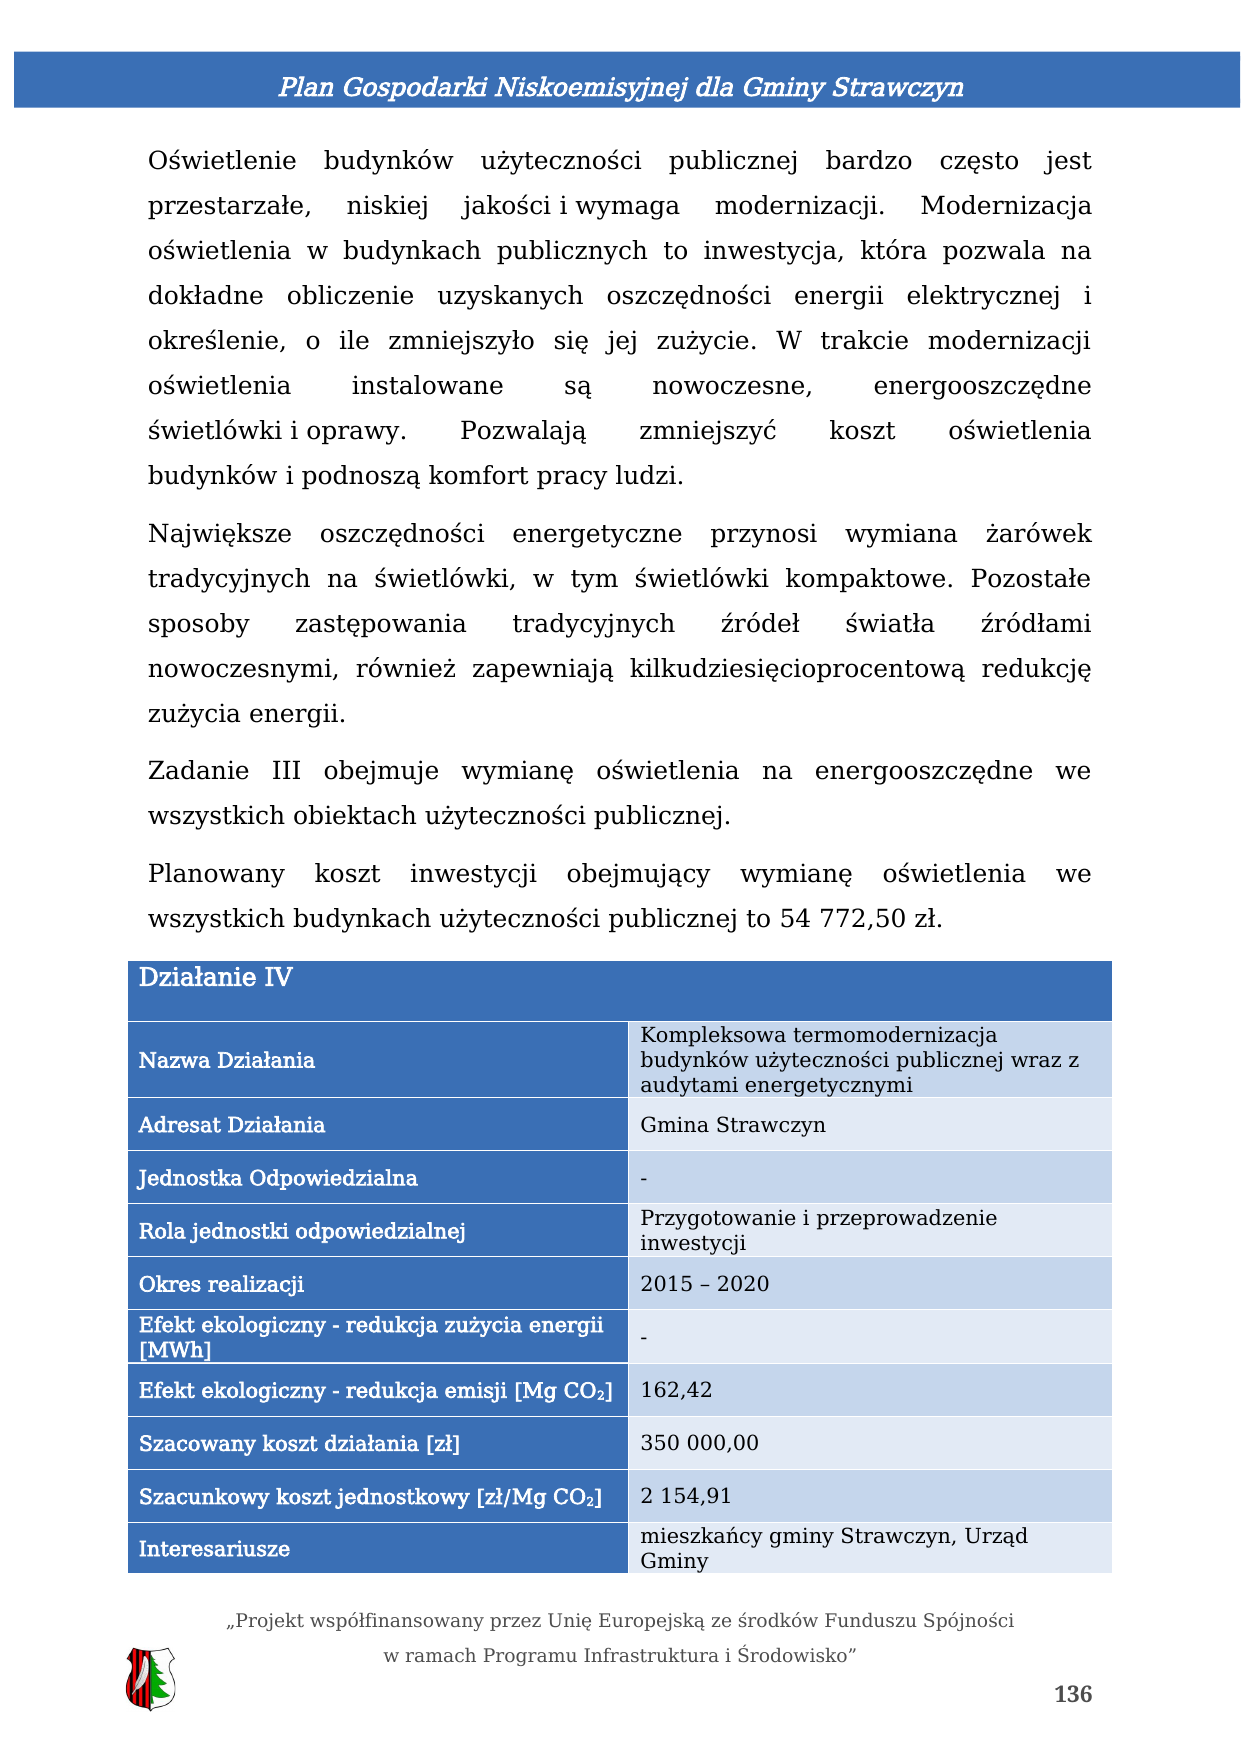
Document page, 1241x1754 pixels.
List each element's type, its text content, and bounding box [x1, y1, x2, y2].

table_cell Interesariusze [128, 1523, 628, 1573]
table_cell Efekt ekologiczny - redukcja emisji [Mg CO2] [128, 1364, 628, 1416]
table_cell Kompleksowa termomodernizacja budynków użyteczności publicznej wraz z audytami energetycznymi [629, 1022, 1112, 1097]
table_cell Szacunkowy koszt jednostkowy [zł/Mg CO2] [128, 1470, 628, 1522]
text Największe oszczędności energetyczne przynosi wymiana żarówek tradycyjnych na świetlówki, w tym świetlówki kompaktowe. Pozostałe sposoby zastępowania tradycyjnych źródeł światła źródłami nowoczesnymi, również zapewniają kilkudziesięcioprocentową redukcję zużycia energii. [148, 517, 1092, 727]
text Oświetlenie budynków użyteczności publicznej bardzo często jest przestarzałe, niskiej jakości i wymaga modernizacji. Modernizacja oświetlenia w budynkach publicznych to inwestycja, która pozwala na dokładne obliczenie uzyskanych oszczędności energii elektrycznej i określenie, o ile zmniejszyło się jej zużycie. W trakcie modernizacji oświetlenia instalowane są nowoczesne, energooszczędne świetlówki i oprawy. Pozwalają zmniejszyć koszt oświetlenia budynków i podnoszą komfort pracy ludzi. [148, 145, 1092, 490]
table_cell 2 154,91 [629, 1470, 1112, 1522]
table_cell 350 000,00 [629, 1417, 1112, 1469]
table_cell Jednostka Odpowiedzialna [128, 1151, 628, 1203]
table_cell Gmina Strawczyn [629, 1098, 1112, 1150]
table_cell Nazwa Działania [128, 1022, 628, 1097]
table_cell Adresat Działania [128, 1098, 628, 1150]
table_cell Rola jednostki odpowiedzialnej [128, 1204, 628, 1256]
text Planowany koszt inwestycji obejmujący wymianę oświetlenia we wszystkich budynkach użyteczności publicznej to 54 772,50 zł. [148, 857, 1092, 932]
table_cell 162,42 [629, 1364, 1112, 1416]
picture [125, 1647, 176, 1712]
table_header Działanie IV [128, 961, 1112, 1021]
table_cell Szacowany koszt działania [zł] [128, 1417, 628, 1469]
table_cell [629, 1523, 1112, 1573]
table_cell Efekt ekologiczny - redukcja zużycia energii [MWh] [128, 1310, 628, 1362]
table_cell Przygotowanie i przeprowadzenie inwestycji [629, 1204, 1112, 1256]
table_cell Okres realizacji [128, 1257, 628, 1309]
table_cell 2015 – 2020 [629, 1257, 1112, 1309]
text Zadanie III obejmuje wymianę oświetlenia na energooszczędne we wszystkich obiektach użyteczności publicznej. [148, 755, 1092, 830]
table_cell - [629, 1151, 1112, 1203]
table_cell - [629, 1310, 1112, 1362]
